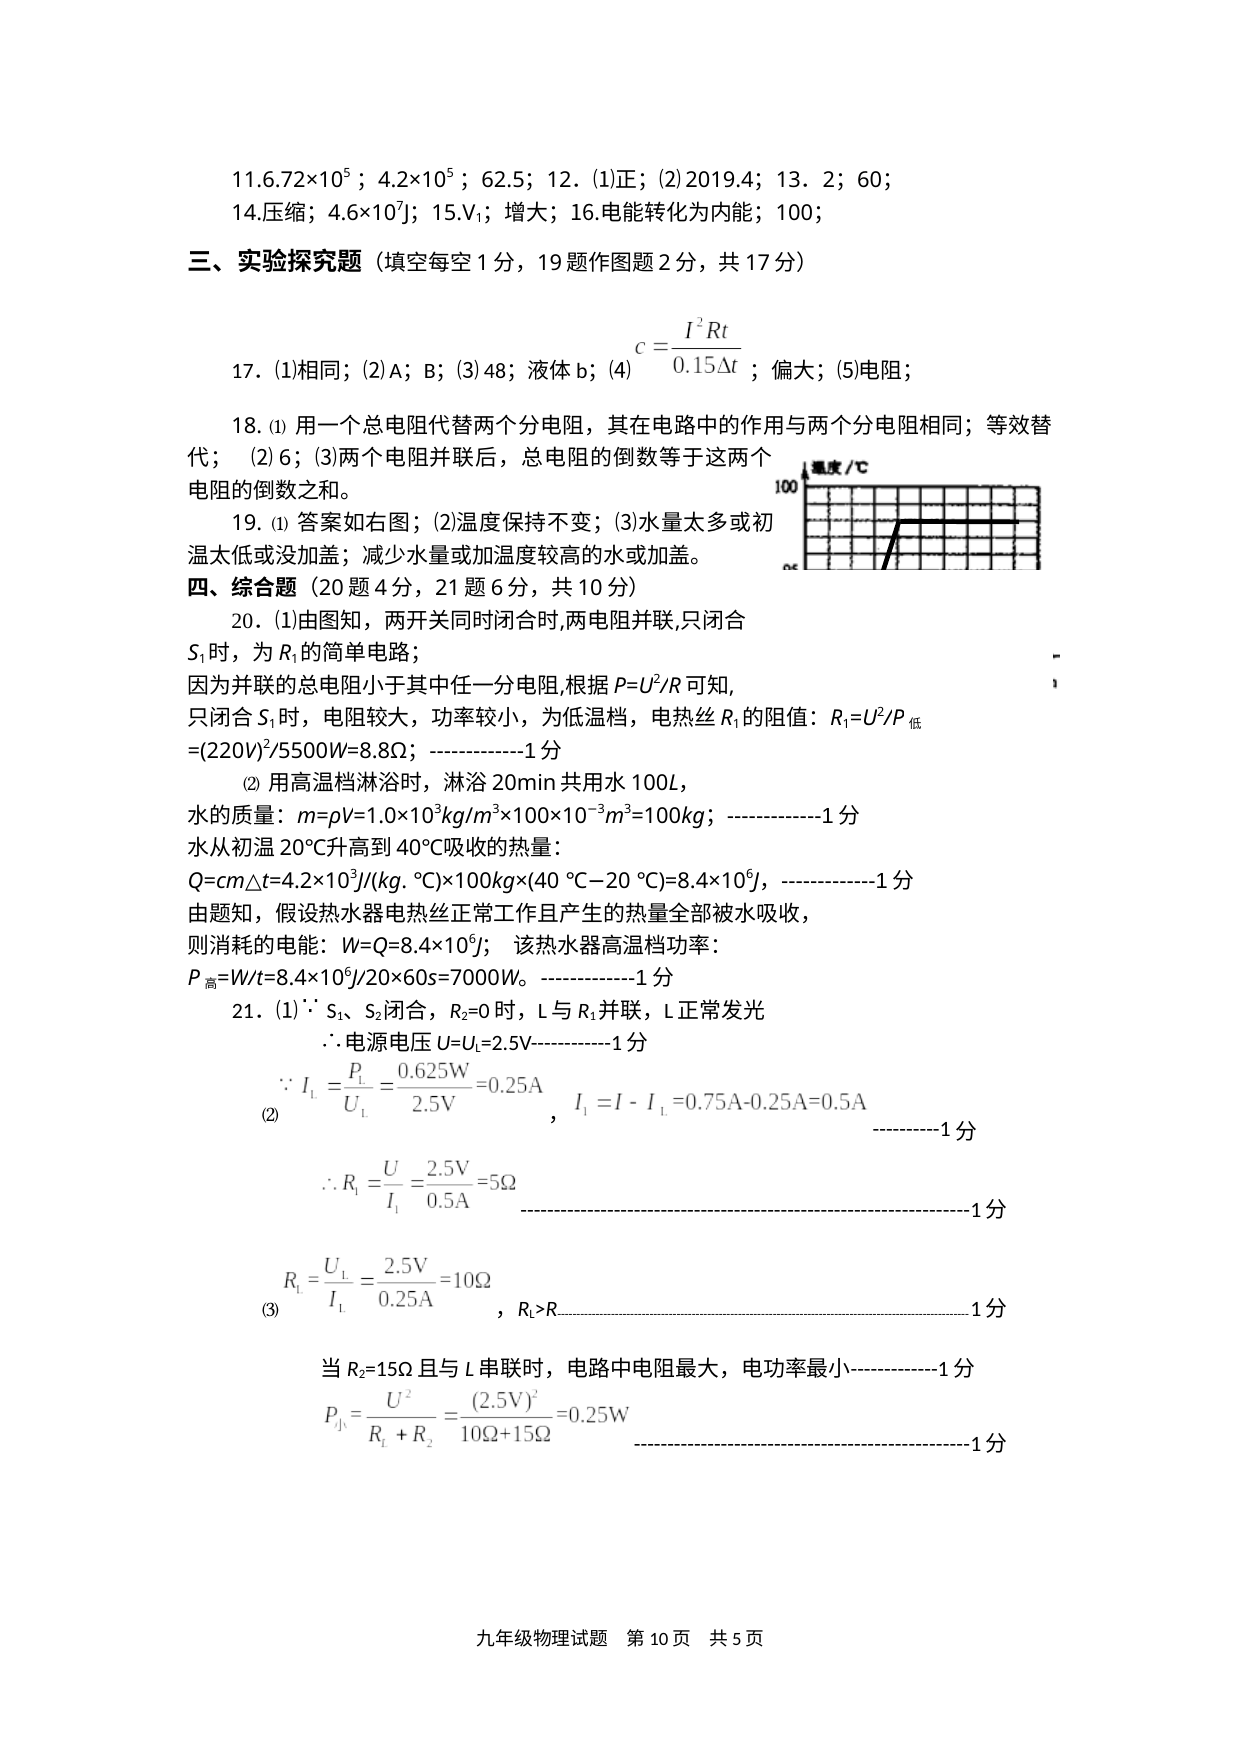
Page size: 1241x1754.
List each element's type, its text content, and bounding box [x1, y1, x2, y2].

text 当R2=15Ω且与L串联时，电路中电阻最大，电功率最小-------------1分 [320, 1350, 1053, 1383]
text 20．⑴由图知，两开关同时闭合时,两电阻并联,只闭合S1时，为R1的简单电路； [187, 603, 1053, 668]
picture [1053, 457, 1060, 689]
text 17．⑴相同；⑵A；B；⑶48；液体b；⑷ ；偏大；⑸电阻； [187, 310, 1053, 408]
text 电源电压U=UL=2.5V------------1分 [320, 1025, 1053, 1058]
text 1分 [320, 1155, 1053, 1253]
text 1分 [320, 1383, 1053, 1480]
text ⑵，----------1分 [261, 1058, 1053, 1155]
text 由题知，假设热水器电热丝正常工作且产生的热量全部被水吸收， [187, 895, 1053, 928]
text ⑵用高温档淋浴时，淋浴20min共用水100L， [187, 765, 1053, 798]
text 19. ⑴答案如右图；⑵温度保持不变；⑶水量太多或初温太低或没加盖；减少水量或加温度较高的水或加盖。 [187, 505, 1053, 570]
text P高=W/t=8.4×106J/20×60s=7000W。-------------1分 [187, 960, 1053, 993]
text 水从初温20℃升高到40℃吸收的热量： [187, 830, 1053, 863]
text 四、综合题（20题4分，21题6分，共10分） [187, 570, 1053, 603]
text 18. ⑴用一个总电阻代替两个分电阻，其在电路中的作用与两个分电阻相同；等效替代； ⑵6；⑶两个电阻并联后，总电阻的倒数等于这两个电阻的倒数之和。 [187, 408, 1053, 505]
text Q=cm△t=4.2×103J/(kg. ℃)×100kg×(40 ℃−20 ℃)=8.4×106J，-------------1分 [187, 863, 759, 895]
text 三、实验探究题（填空每空1分，19题作图题2分，共17分） [187, 227, 1053, 292]
text Q=cm△t=4.2×103J/(kg. ℃)×100kg×(40 ℃−20 ℃)=8.4×106J，-------------1分 [759, 863, 1053, 895]
text 14.压缩；4.6×107J；15.V1；增大；16.电能转化为内能；100； [187, 194, 1053, 227]
text 水的质量：m=ρV=1.0×103kg/m3×100×10−3m3=100kg；-------------1分 [705, 798, 1053, 830]
text 11.6.72×105 ；4.2×105 ；62.5；12．⑴正；⑵2019.4；13．2；60； [187, 162, 1013, 194]
text 则消耗的电能：W=Q=8.4×106J； 该热水器高温档功率： [482, 928, 1053, 960]
text 因为并联的总电阻小于其中任一分电阻,根据P=U2/R可知,只闭合S1时，电阻较大，功率较小，为低温档，电热丝R1的阻值：R1=U2/P低=(220V)2/5500W=8.8Ω；-------------1分 [187, 668, 1053, 765]
text 21．⑴ S1、S2闭合，R2=0时，L与R1并联，L正常发光 [232, 993, 1053, 1025]
text ⑶，RL>R 1分 [261, 1253, 1053, 1350]
